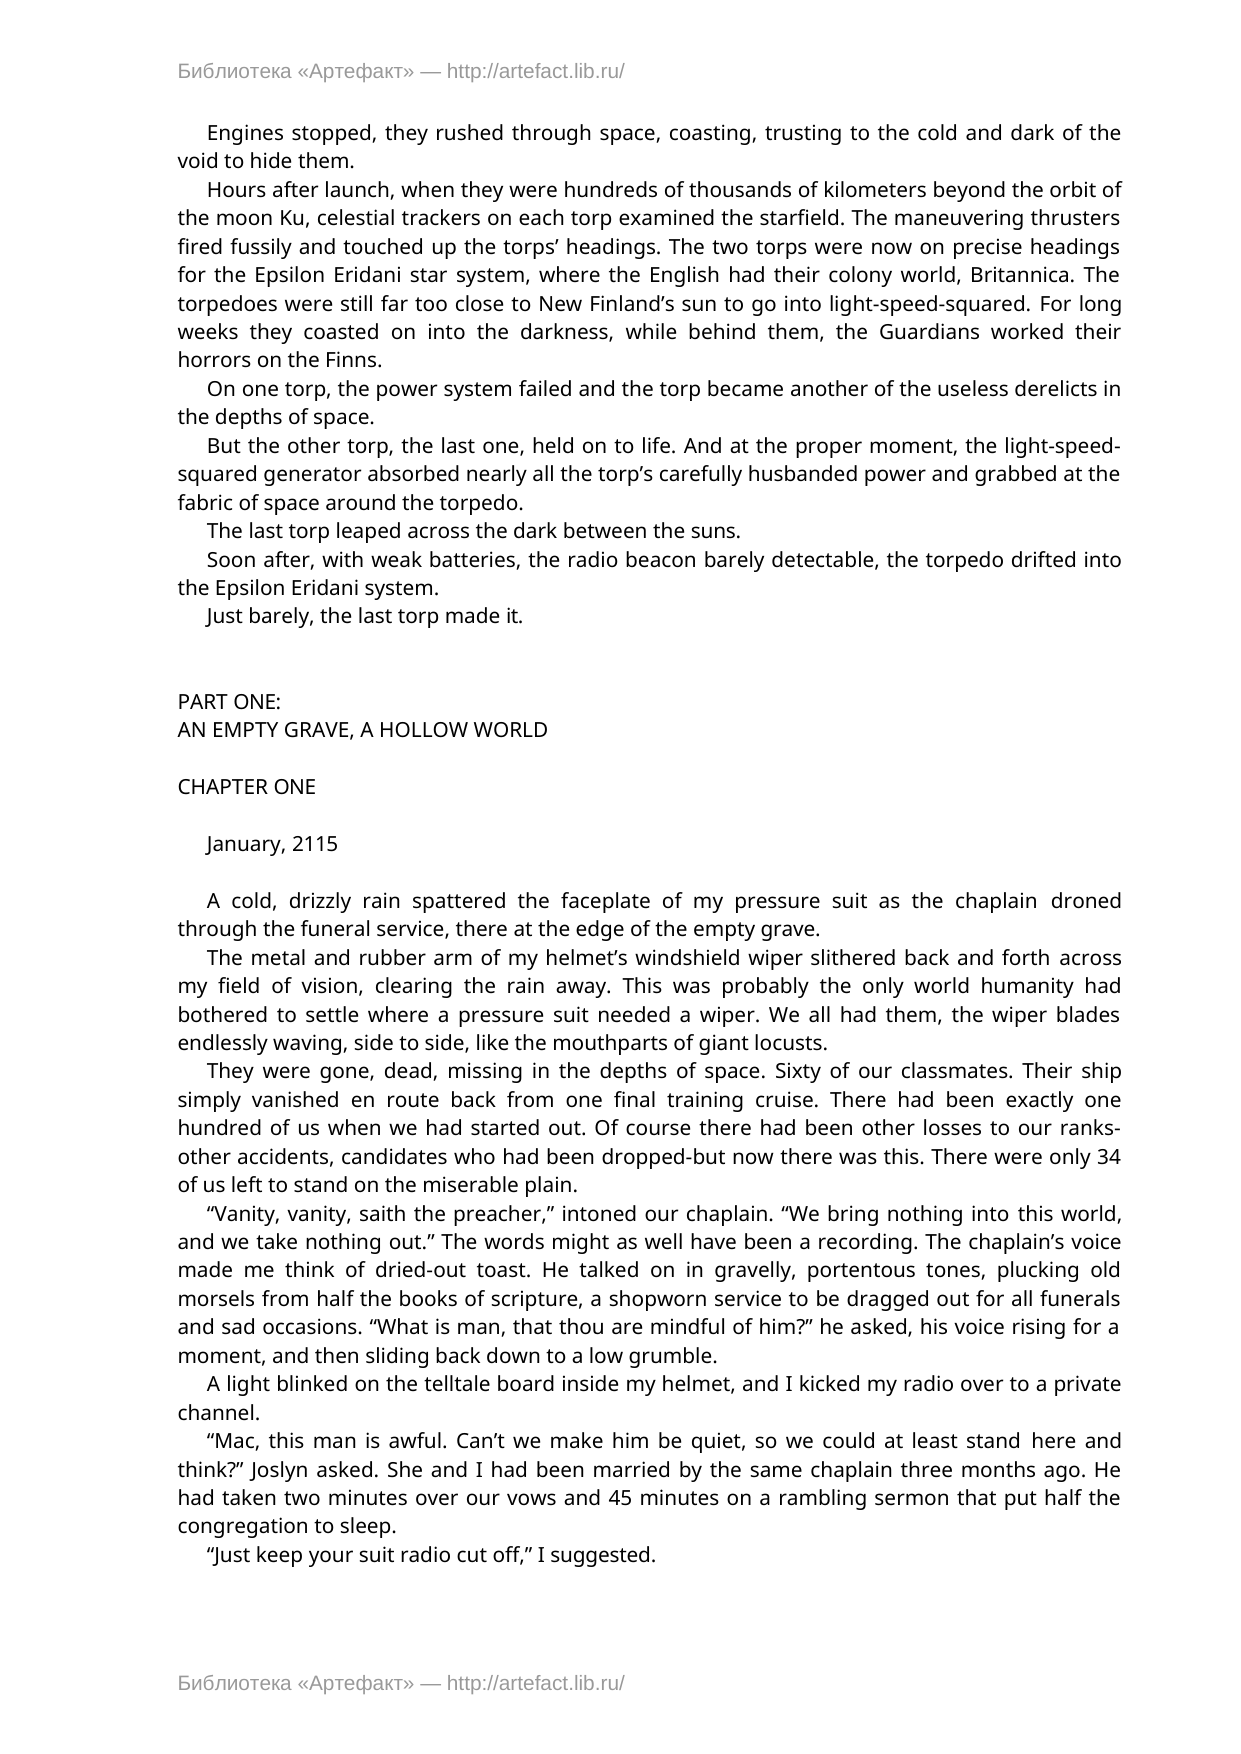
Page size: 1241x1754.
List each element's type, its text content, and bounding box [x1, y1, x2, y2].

text The metal and rubber arm of my helmet’s windshield wiper slithered back and forth across my field of vision, clearing the rain away. This was probably the only world humanity had bothered to settle where a pressure suit needed a wiper. We all had them, the wiper blades endlessly waving, side to side, like the mouthparts of giant locusts. [177, 943, 1122, 1057]
text “Mac, this man is awful. Can’t we make him be quiet, so we could at least stand here and think?” Joslyn asked. She and I had been married by the same chaplain three months ago. He had taken two minutes over our vows and 45 minutes on a rambling sermon that put half the congregation to sleep. [177, 1426, 1122, 1540]
text Just barely, the last torp made it. [177, 602, 1122, 630]
text But the other torp, the last one, held on to life. And at the proper moment, the light-speed-squared generator absorbed nearly all the torp’s carefully husbanded power and grabbed at the fabric of space around the torpedo. [177, 431, 1122, 516]
text Hours after launch, when they were hundreds of thousands of kilometers beyond the orbit of the moon Ku, celestial trackers on each torp examined the starfield. The maneuvering thrusters fired fussily and touched up the torps’ headings. The two torps were now on precise headings for the Epsilon Eridani star system, where the English had their colony world, Britannica. The torpedoes were still far too close to New Finland’s sun to go into light-speed-squared. For long weeks they coasted on into the darkness, while behind them, the Guardians worked their horrors on the Finns. [177, 175, 1122, 374]
text A cold, drizzly rain spattered the faceplate of my pressure suit as the chaplain droned through the funeral service, there at the edge of the empty grave. [177, 886, 1122, 943]
text On one torp, the power system failed and the torp became another of the useless derelicts in the depths of space. [177, 374, 1122, 431]
text January, 2115 [177, 829, 1122, 857]
text AN EMPTY GRAVE, A HOLLOW WORLD [177, 715, 1122, 744]
text They were gone, dead, missing in the depths of space. Sixty of our classmates. Their ship simply vanished en route back from one final training cruise. There had been exactly one hundred of us when we had started out. Of course there had been other losses to our ranks- other accidents, candidates who had been dropped-but now there was this. There were only 34 of us left to stand on the miserable plain. [177, 1057, 1122, 1199]
text PART ONE: [177, 687, 1122, 715]
text A light blinked on the telltale board inside my helmet, and I kicked my radio over to a private channel. [177, 1369, 1122, 1426]
text CHAPTER ONE [177, 772, 1122, 801]
text The last torp leaped across the dark between the suns. [177, 516, 1122, 545]
text Engines stopped, they rushed through space, coasting, trusting to the cold and dark of the void to hide them. [177, 118, 1122, 175]
text “Just keep your suit radio cut off,” I suggested. [177, 1540, 1122, 1568]
text Soon after, with weak batteries, the radio beacon barely detectable, the torpedo drifted into the Epsilon Eridani system. [177, 545, 1122, 602]
text “Vanity, vanity, saith the preacher,” intoned our chaplain. “We bring nothing into this world, and we take nothing out.” The words might as well have been a recording. The chaplain’s voice made me think of dried-out toast. He talked on in gravelly, portentous tones, plucking old morsels from half the books of scripture, a shopworn service to be dragged out for all funerals and sad occasions. “What is man, that thou are mindful of him?” he asked, his voice rising for a moment, and then sliding back down to a low grumble. [177, 1199, 1122, 1369]
